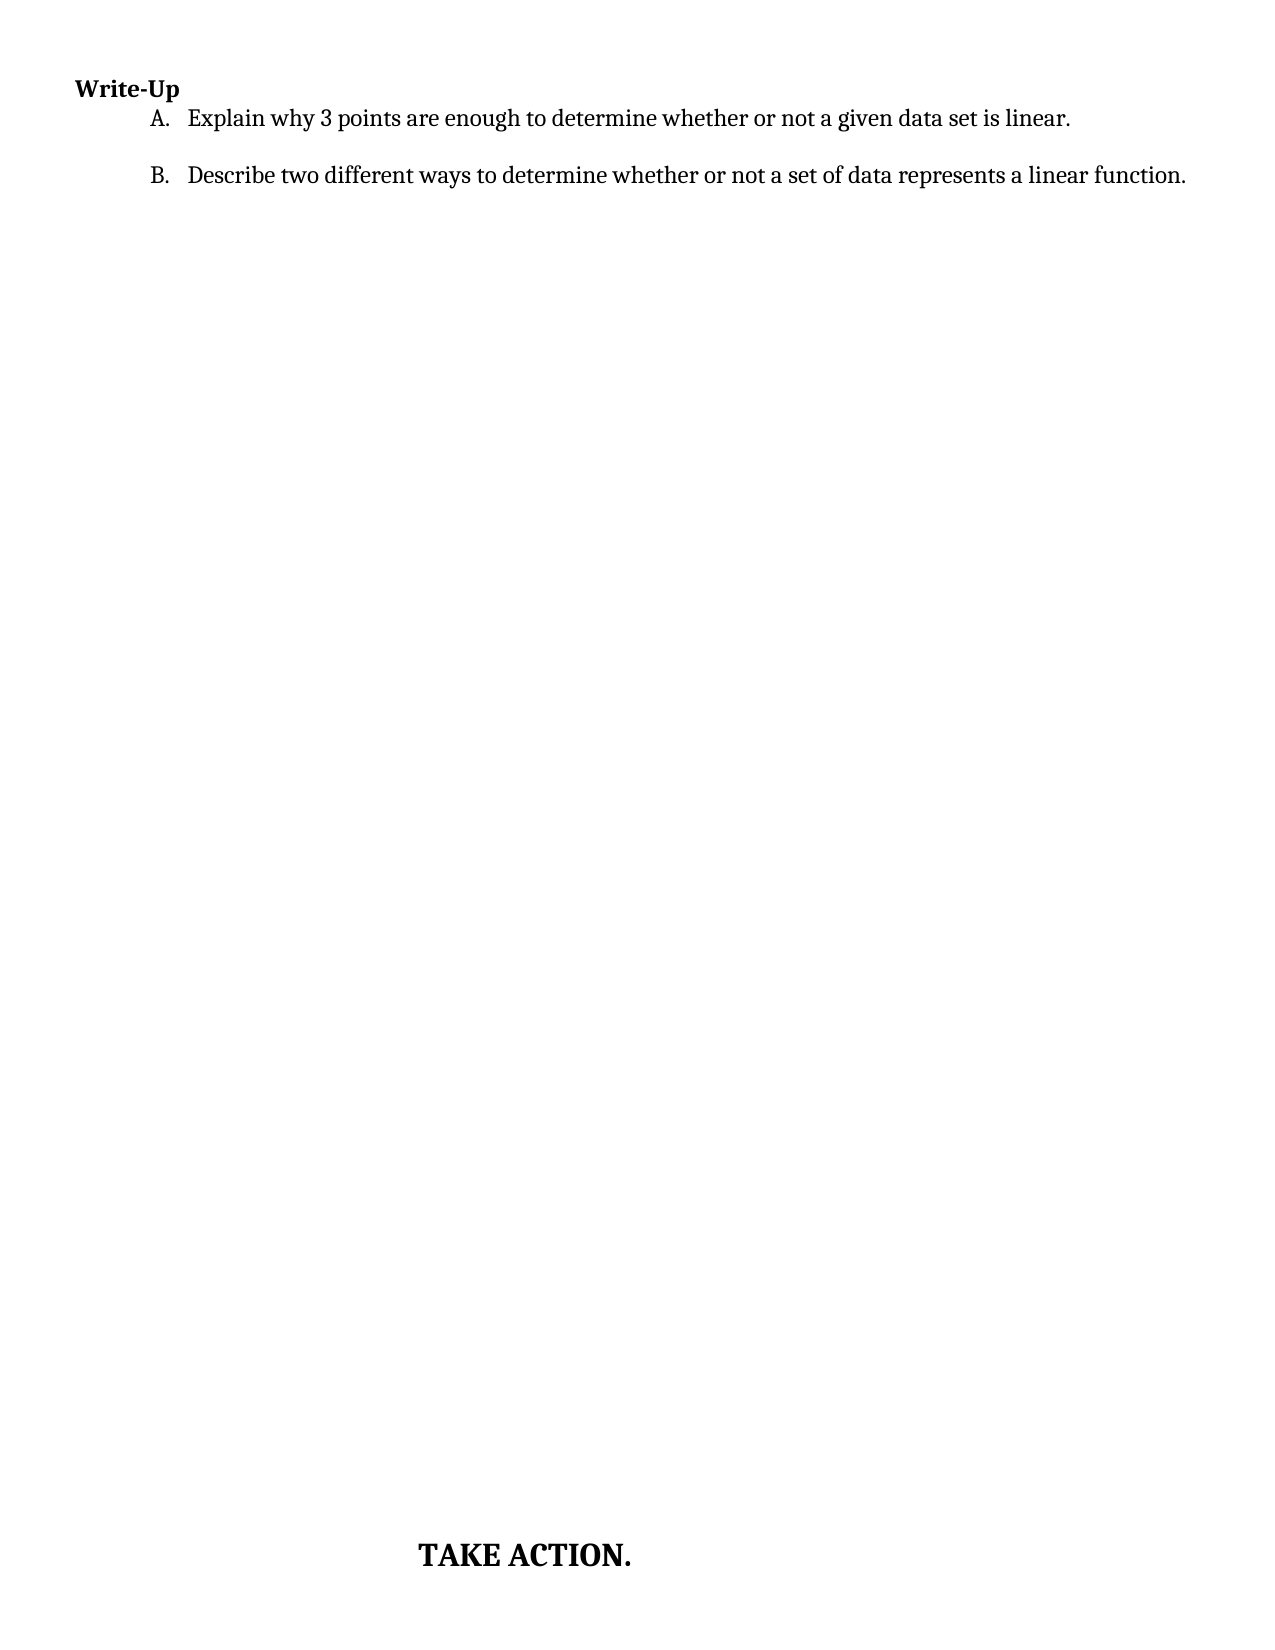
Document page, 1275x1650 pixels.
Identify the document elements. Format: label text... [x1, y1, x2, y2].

list Describe two different ways to determine whether or not a set of data represents a linear function. [150, 161, 1200, 190]
text Write-Up [75, 75, 1200, 104]
list Explain why 3 points are enough to determine whether or not a given data set is linear. [150, 104, 1200, 132]
